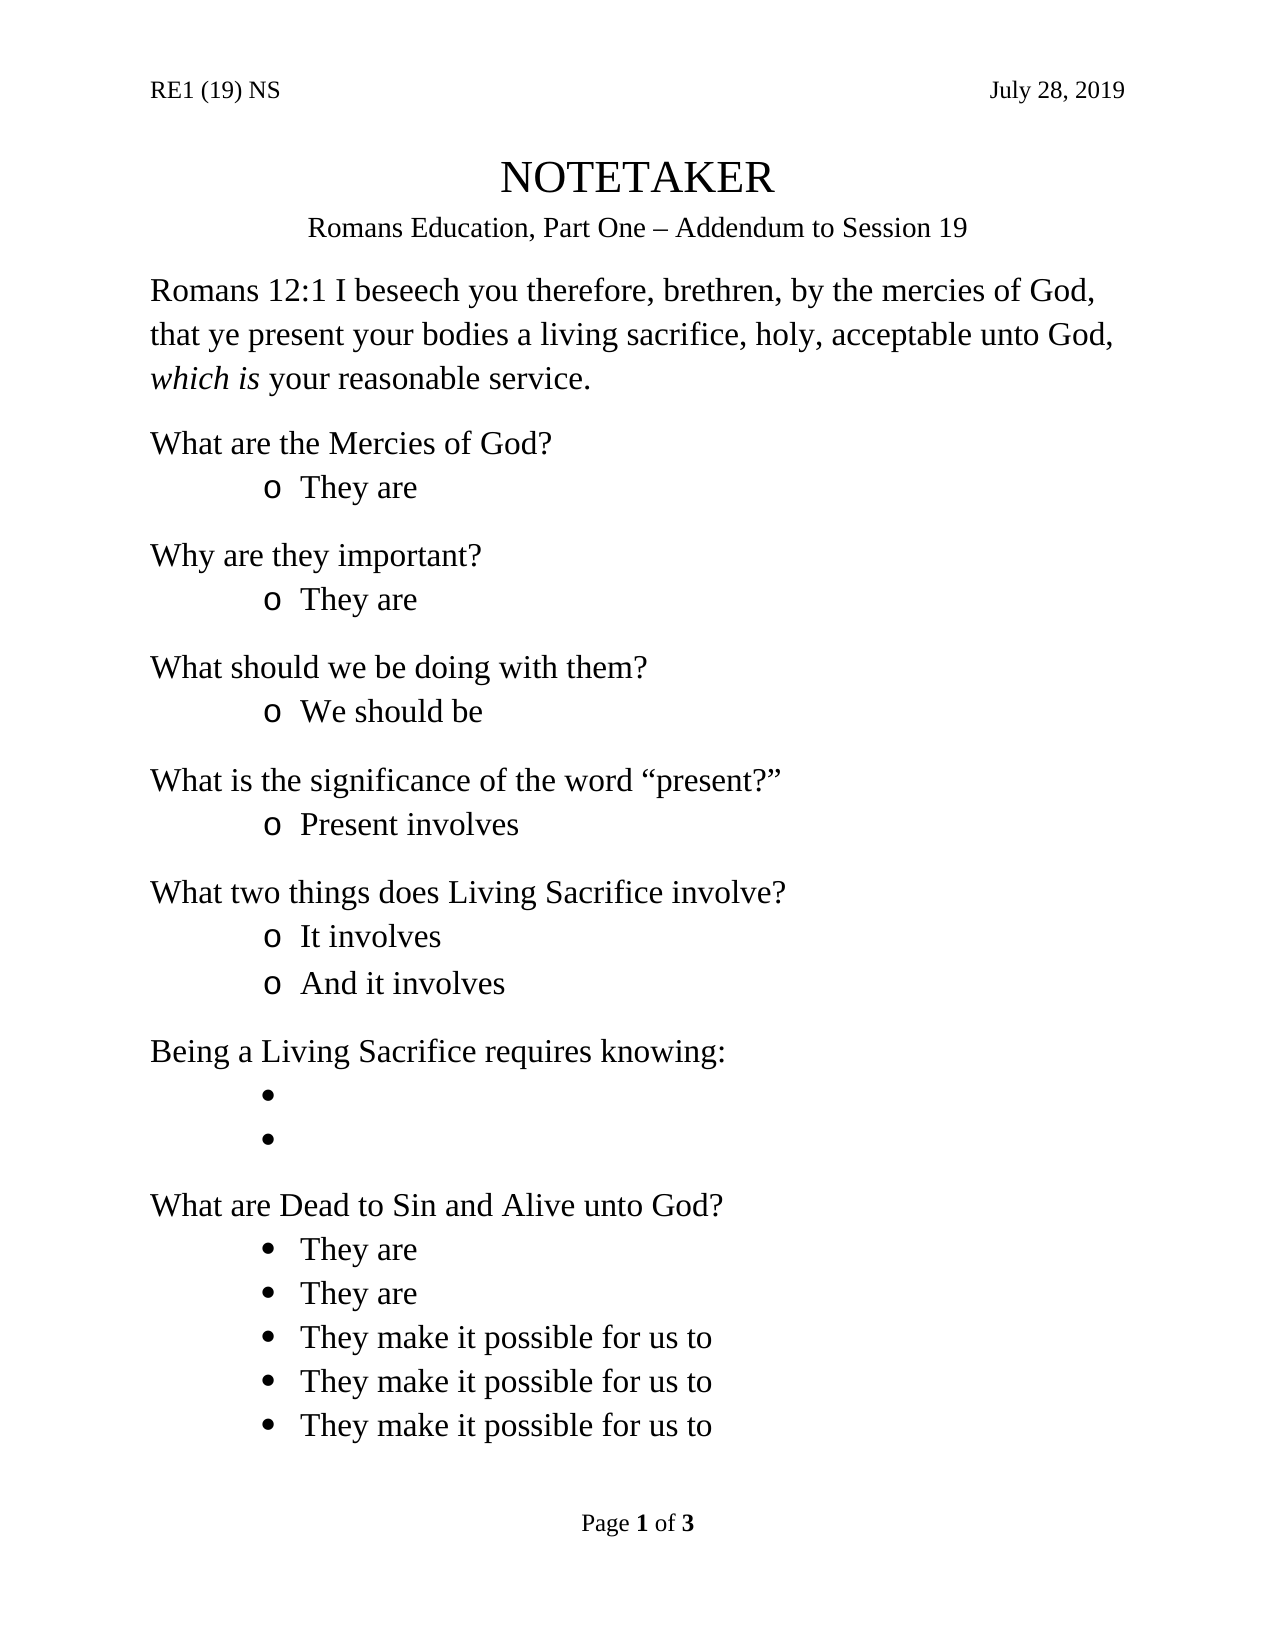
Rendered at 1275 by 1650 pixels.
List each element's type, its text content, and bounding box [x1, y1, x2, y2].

text NOTETAKER [150, 150, 1125, 203]
text What should we be doing with them? [150, 647, 1125, 686]
list They are [262, 579, 1125, 621]
text Romans Education, Part One – Addendum to Session 19 [150, 211, 1125, 244]
list They make it possible for us to [262, 1361, 1125, 1399]
list They are [262, 467, 1125, 508]
list They are [262, 1229, 1125, 1267]
text What two things does Living Sacrifice involve? [150, 872, 1125, 910]
list It involves [262, 916, 1125, 957]
text What are the Mercies of God? [150, 423, 1125, 461]
text What is the significance of the word “present?” [150, 760, 1125, 798]
list We should be [262, 692, 1125, 733]
list And it involves [262, 963, 1125, 1005]
list They make it possible for us to [262, 1317, 1125, 1355]
text Why are they important? [150, 535, 1125, 573]
text Romans 12:1 I beseech you therefore, brethren, by the mercies of God, that ye present your bodies a living sacrifice, holy, acceptable unto God, which is your reasonable service. [150, 270, 1125, 396]
list Present involves [262, 804, 1125, 845]
list They are [262, 1273, 1125, 1311]
text What are Dead to Sin and Alive unto God? [150, 1185, 1125, 1223]
list They make it possible for us to [262, 1405, 1125, 1443]
text Being a Living Sacrifice requires knowing: [150, 1032, 1125, 1070]
